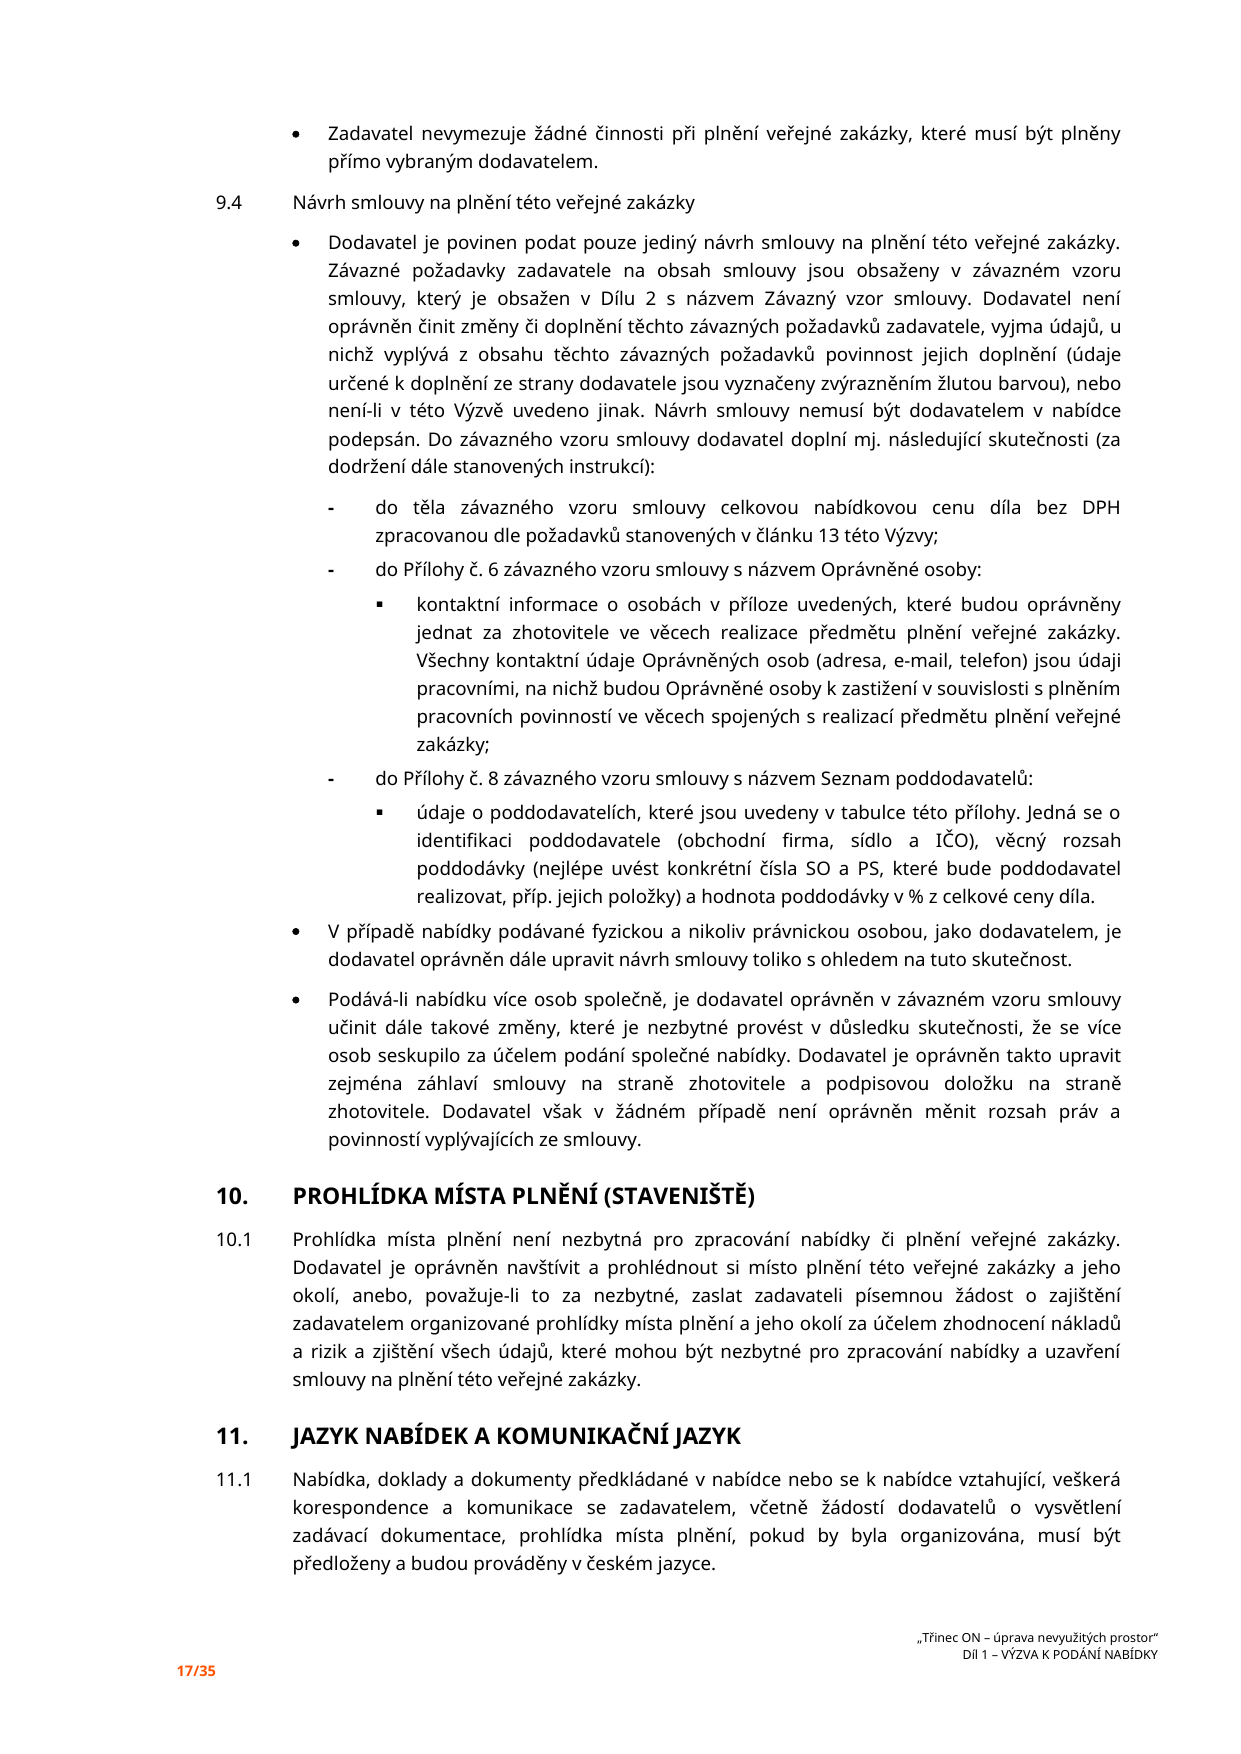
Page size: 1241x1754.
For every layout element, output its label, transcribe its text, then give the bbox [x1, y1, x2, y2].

text Návrh smlouvy na plnění této veřejné zakázky [216, 189, 1122, 215]
text Nabídka, doklady a dokumenty předkládané v nabídce nebo se k nabídce vztahující, veškerá korespondence a komunikace se zadavatelem, včetně žádostí dodavatelů o vysvětlení zadávací dokumentace, prohlídka místa plnění, pokud by byla organizována, musí být předloženy a budou prováděny v českém jazyce. [216, 1466, 1122, 1576]
text Dodavatel je povinen podat pouze jediný návrh smlouvy na plnění této veřejné zakázky. Závazné požadavky zadavatele na obsah smlouvy jsou obsaženy v závazném vzoru smlouvy, který je obsažen v Dílu 2 s názvem Závazný vzor smlouvy. Dodavatel není oprávněn činit změny či doplnění těchto závazných požadavků zadavatele, vyjma údajů, u nichž vyplývá z obsahu těchto závazných požadavků povinnost jejich doplnění (údaje určené k doplnění ze strany dodavatele jsou vyznačeny zvýrazněním žlutou barvou), nebo není-li v této Výzvě uvedeno jinak. Návrh smlouvy nemusí být dodavatelem v nabídce podepsán. Do závazného vzoru smlouvy dodavatel doplní mj. následující skutečnosti (za dodržení dále stanovených instrukcí): [292, 230, 1122, 479]
text Zadavatel nevymezuje žádné činnosti při plnění veřejné zakázky, které musí být plněny přímo vybraným dodavatelem. [292, 121, 1122, 174]
text Prohlídka místa plnění není nezbytná pro zpracování nabídky či plnění veřejné zakázky. Dodavatel je oprávněn navštívit a prohlédnout si místo plnění této veřejné zakázky a jeho okolí, anebo, považuje-li to za nezbytné, zaslat zadavateli písemnou žádost o zajištění zadavatelem organizované prohlídky místa plnění a jeho okolí za účelem zhodnocení nákladů a rizik a zjištění všech údajů, které mohou být nezbytné pro zpracování nabídky a uzavření smlouvy na plnění této veřejné zakázky. [216, 1226, 1122, 1392]
text kontaktní informace o osobách v příloze uvedených, které budou oprávněny jednat za zhotovitele ve věcech realizace předmětu plnění veřejné zakázky. Všechny kontaktní údaje Oprávněných osob (adresa, e-mail, telefon) jsou údaji pracovními, na nichž budou Oprávněné osoby k zastižení v souvislosti s plněním pracovních povinností ve věcech spojených s realizací předmětu plnění veřejné zakázky; [375, 591, 1122, 757]
text PROHLÍDKA MÍSTA PLNĚNÍ (STAVENIŠTĚ) [216, 1179, 1122, 1211]
text JAZYK NABÍDEK A KOMUNIKAČNÍ JAZYK [216, 1419, 1122, 1451]
text do Přílohy č. 8 závazného vzoru smlouvy s názvem Seznam poddodavatelů: [328, 765, 1122, 791]
text Podává-li nabídku více osob společně, je dodavatel oprávněn v závazném vzoru smlouvy učinit dále takové změny, které je nezbytné provést v důsledku skutečnosti, že se více osob seskupilo za účelem podání společné nabídky. Dodavatel je oprávněn takto upravit zejména záhlaví smlouvy na straně zhotovitele a podpisovou doložku na straně zhotovitele. Dodavatel však v žádném případě není oprávněn měnit rozsah práv a povinností vyplývajících ze smlouvy. [292, 986, 1122, 1152]
text do Přílohy č. 6 závazného vzoru smlouvy s názvem Oprávněné osoby: [328, 557, 1122, 582]
text do těla závazného vzoru smlouvy celkovou nabídkovou cenu díla bez DPH zpracovanou dle požadavků stanovených v článku 13 této Výzvy; [328, 494, 1122, 548]
text údaje o poddodavatelích, které jsou uvedeny v tabulce této přílohy. Jedná se o identifikaci poddodavatele (obchodní firma, sídlo a IČO), věcný rozsah poddodávky (nejlépe uvést konkrétní čísla SO a PS, které bude poddodavatel realizovat, příp. jejich položky) a hodnota poddodávky v % z celkové ceny díla. [375, 799, 1122, 909]
text V případě nabídky podávané fyzickou a nikoliv právnickou osobou, jako dodavatelem, je dodavatel oprávněn dále upravit návrh smlouvy toliko s ohledem na tuto skutečnost. [292, 918, 1122, 971]
